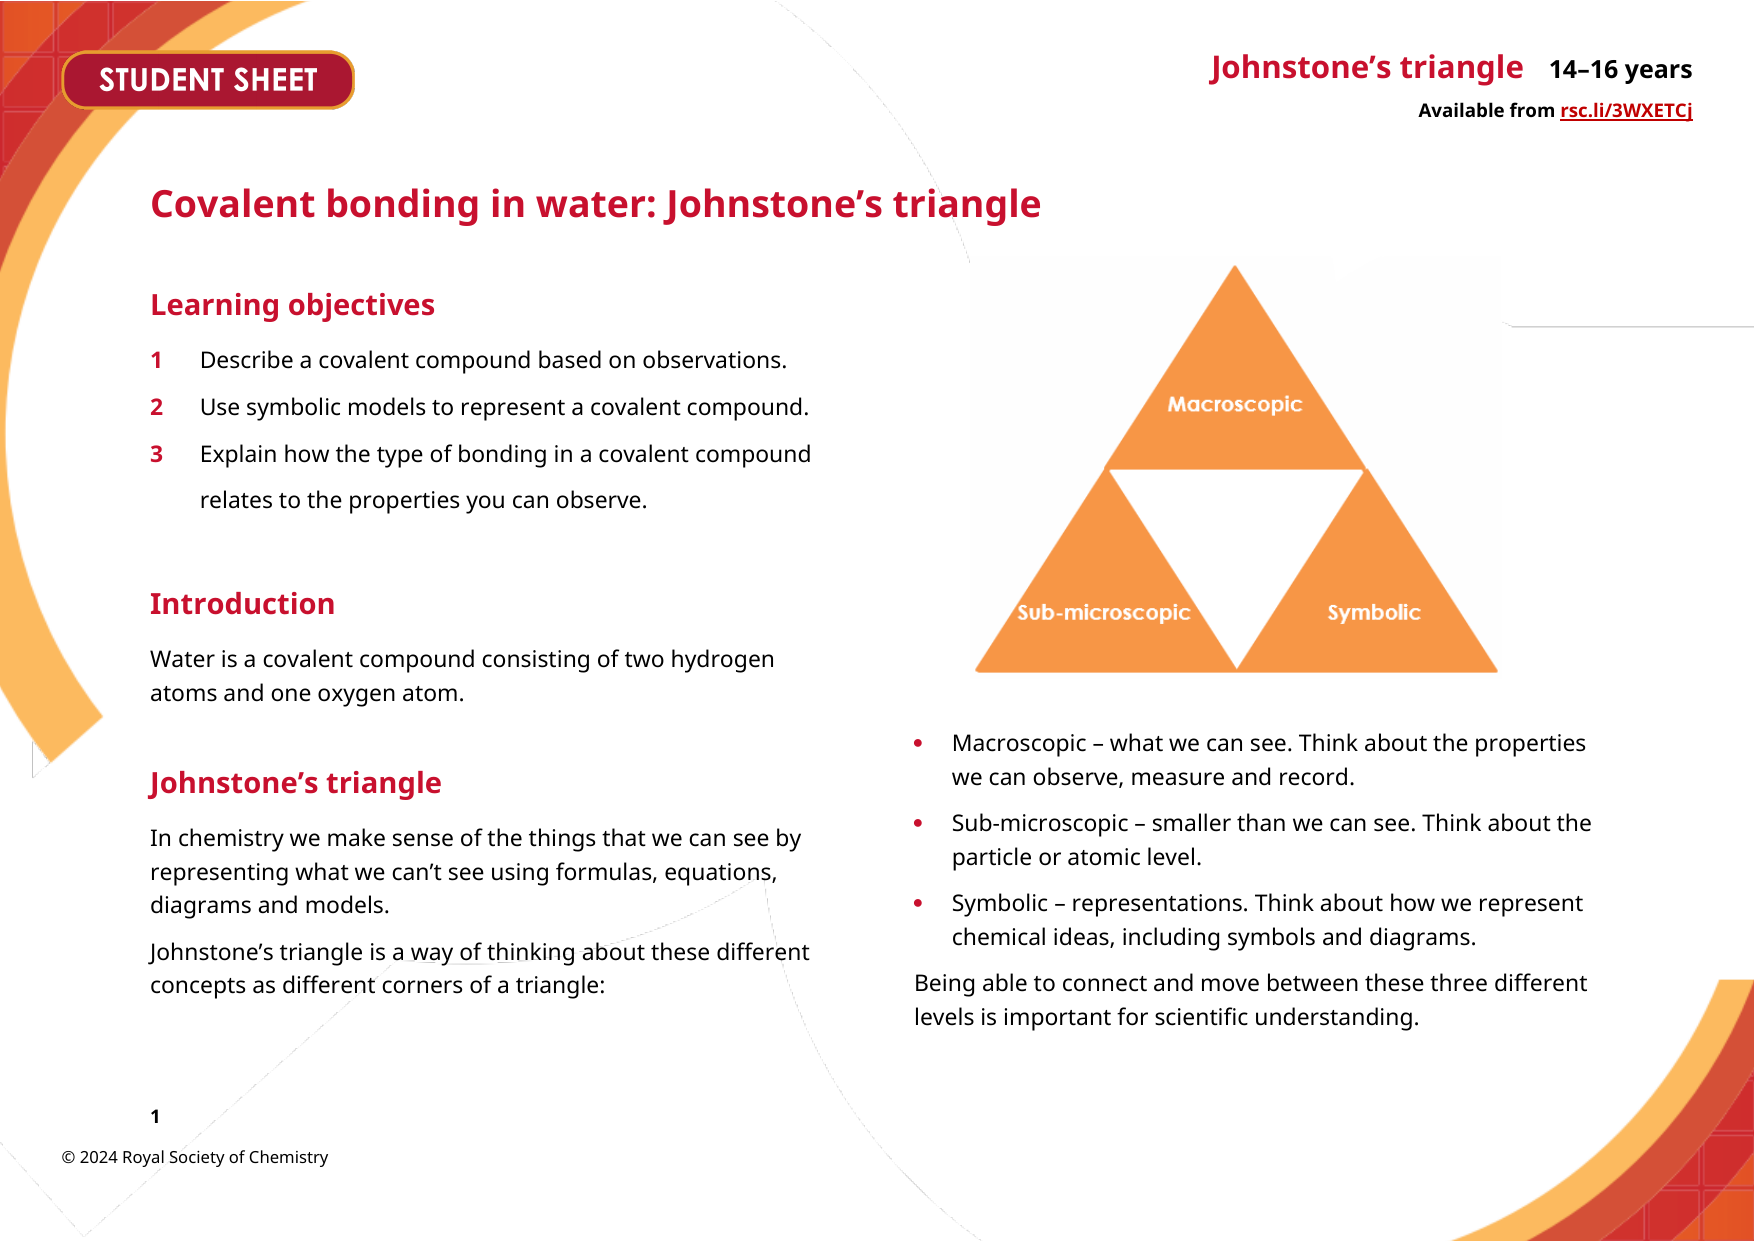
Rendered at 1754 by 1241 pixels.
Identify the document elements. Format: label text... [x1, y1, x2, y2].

text Explain how the type of bonding in a covalent compound relates to the properties you can observe. [150, 438, 840, 516]
text Water is a covalent compound consisting of two hydrogen atoms and one oxygen atom. [150, 643, 840, 708]
text Introduction [150, 583, 840, 623]
list Macroscopic – what we can see. Think about the properties we can observe, measure and record. [914, 727, 1604, 792]
picture [970, 256, 1502, 679]
text Johnstone’s triangle [150, 762, 840, 802]
text Being able to connect and move between these three different levels is important for scientific understanding. [914, 967, 1604, 1032]
list Sub-microscopic – smaller than we can see. Think about the particle or atomic level. [914, 807, 1604, 872]
picture [61, 50, 355, 110]
text Learning objectives [150, 284, 840, 324]
text Describe a covalent compound based on observations. [150, 344, 840, 375]
text Johnstone’s triangle is a way of thinking about these different concepts as different corners of a triangle: [150, 936, 840, 1001]
text Use symbolic models to represent a covalent compound. [150, 391, 840, 422]
list Symbolic – representations. Think about how we represent chemical ideas, including symbols and diagrams. [914, 887, 1604, 952]
text In chemistry we make sense of the things that we can see by representing what we can’t see using formulas, equations, diagrams and models. [150, 822, 840, 921]
text Covalent bonding in water: Johnstone’s triangle [150, 177, 1604, 228]
